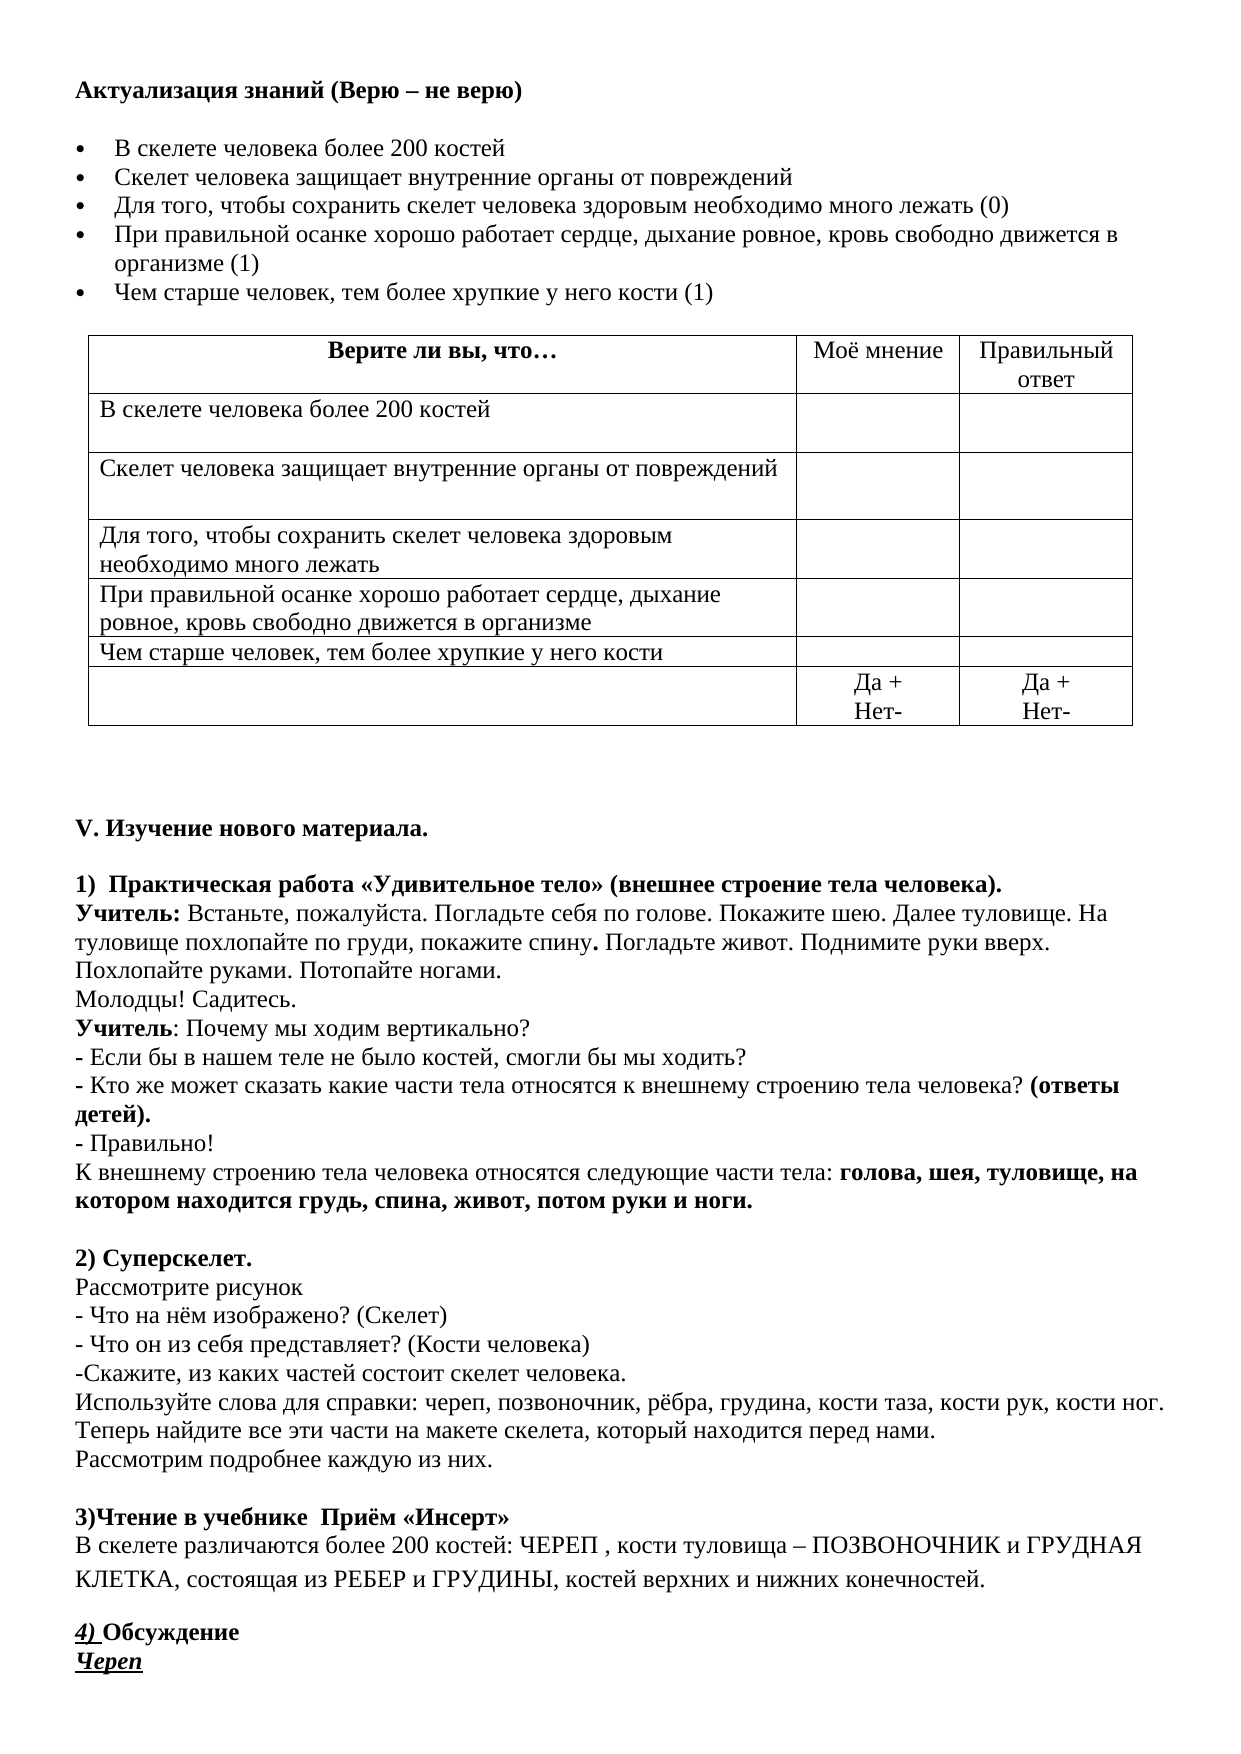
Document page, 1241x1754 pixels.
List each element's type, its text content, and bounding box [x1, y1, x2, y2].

text Используйте слова для справки: череп, позвоночник, рёбра, грудина, кости таза, кости рук, кости ног. [75, 1387, 1165, 1416]
list В скелете человека более 200 костей [77, 133, 1165, 162]
text - Что на нём изображено? (Скелет) [75, 1301, 1165, 1329]
text V. Изучение нового материала. [75, 813, 1165, 841]
text 3)Чтение в учебнике Приём «Инсерт» [75, 1502, 1165, 1531]
text - Правильно! [75, 1128, 1165, 1157]
table_cell [960, 637, 1132, 666]
text Актуализация знаний (Верю – не верю) [75, 75, 1165, 104]
list Чем старше человек, тем более хрупкие у него кости (1) [77, 277, 1165, 305]
table_cell [797, 520, 959, 578]
text - Что он из себя представляет? (Кости человека) [75, 1329, 1165, 1358]
table_cell При правильной осанке хорошо работает сердце, дыхание ровное, кровь свободно движется в организме [89, 579, 796, 636]
table_cell Да + Нет- [797, 667, 959, 724]
text К внешнему строению тела человека относятся следующие части тела: голова, шея, туловище, на котором находится грудь, спина, живот, потом руки и ноги. [75, 1157, 1165, 1214]
table_cell [960, 453, 1132, 519]
text -Скажите, из каких частей состоит скелет человека. [75, 1358, 1165, 1387]
list Для того, чтобы сохранить скелет человека здоровым необходимо много лежать (0) [77, 190, 1165, 219]
table_cell [89, 667, 796, 724]
text Молодцы! Садитесь. [75, 984, 1165, 1013]
table_cell [960, 520, 1132, 578]
text Учитель: Почему мы ходим вертикально? [75, 1013, 1165, 1042]
text - Если бы в нашем теле не было костей, смогли бы мы ходить? [75, 1042, 1165, 1071]
table_cell [797, 453, 959, 519]
table_header Верите ли вы, что… [89, 336, 796, 393]
text Рассмотрите рисунок [75, 1272, 1165, 1301]
table_cell Скелет человека защищает внутренние органы от повреждений [89, 453, 796, 519]
table_cell Для того, чтобы сохранить скелет человека здоровым необходимо много лежать [89, 520, 796, 578]
list Скелет человека защищает внутренние органы от повреждений [77, 162, 1165, 190]
table_cell [960, 394, 1132, 452]
list При правильной осанке хорошо работает сердце, дыхание ровное, кровь свободно движется в организме (1) [77, 219, 1165, 277]
table_cell [797, 637, 959, 666]
table_header Правильный ответ [960, 336, 1132, 393]
text 4) Обсуждение [75, 1617, 1165, 1646]
table_cell [797, 394, 959, 452]
text - Кто же может сказать какие части тела относятся к внешнему строению тела человека? (ответы детей). [75, 1071, 1165, 1128]
text Рассмотрим подробнее каждую из них. [75, 1444, 1165, 1473]
table_cell Да + Нет- [960, 667, 1132, 724]
table_cell В скелете человека более 200 костей [89, 394, 796, 452]
text 1) Практическая работа «Удивительное тело» (внешнее строение тела человека). [75, 869, 1165, 898]
text Теперь найдите все эти части на макете скелета, который находится перед нами. [75, 1416, 1165, 1444]
text Учитель: Встаньте, пожалуйста. Погладьте себя по голове. Покажите шею. Далее туловище. На туловище похлопайте по груди, покажите спину. Погладьте живот. Поднимите руки вверх. Похлопайте руками. Потопайте ногами. [75, 898, 1165, 984]
text Череп [75, 1646, 1165, 1675]
text 2) Суперскелет. [75, 1243, 1165, 1272]
table_header Моё мнение [797, 336, 959, 393]
table_cell [797, 579, 959, 636]
table_cell Чем старше человек, тем более хрупкие у него кости [89, 637, 796, 666]
text В скелете различаются более 200 костей: ЧЕРЕП , кости туловища – ПОЗВОНОЧНИК и ГРУДНАЯ КЛЕТКА, состоящая из РЕБЕР и ГРУДИНЫ, костей верхних и нижних конечностей. [75, 1531, 1165, 1592]
table_cell [960, 579, 1132, 636]
